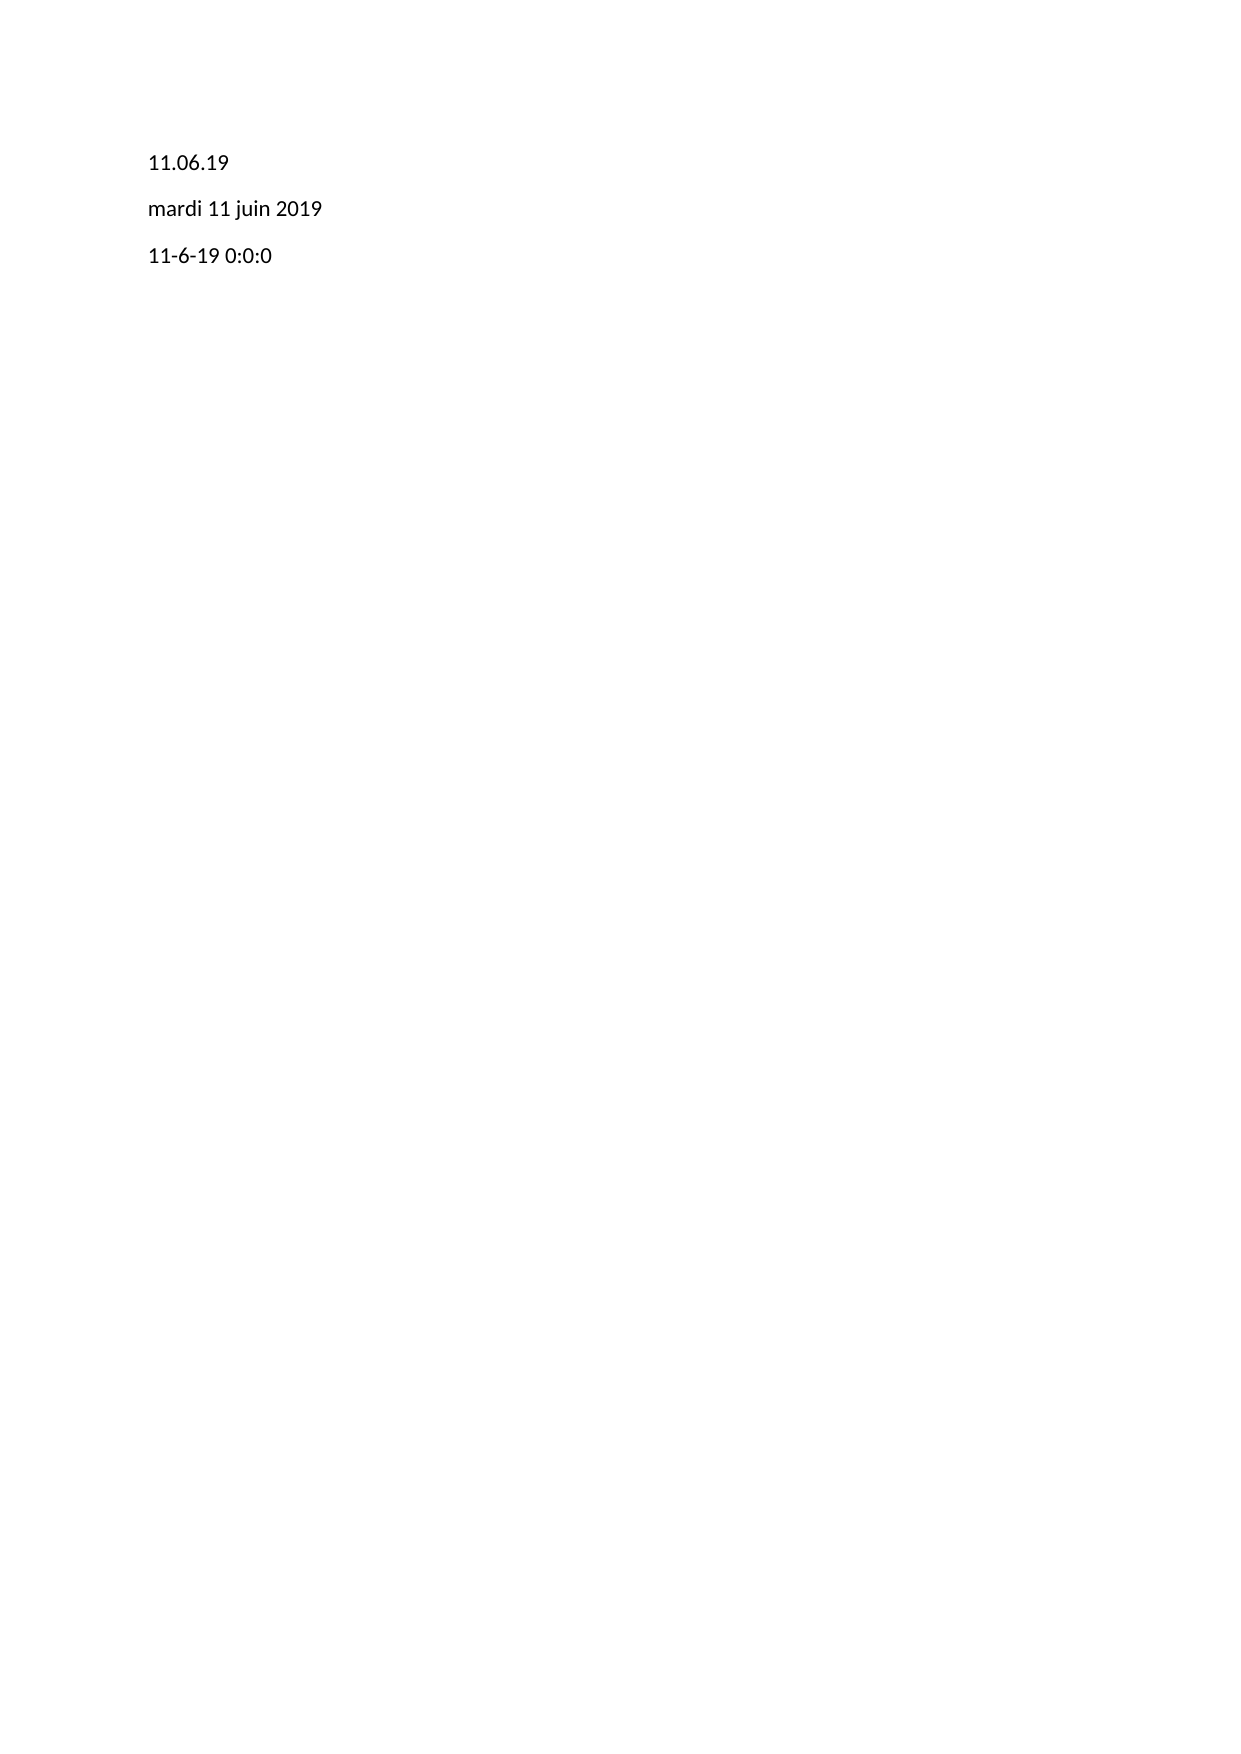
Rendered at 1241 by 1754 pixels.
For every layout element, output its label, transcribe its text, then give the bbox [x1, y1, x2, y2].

text 11-6-19 0:0:0 [148, 241, 1093, 269]
text mardi 11 juin 2019 [148, 194, 1093, 222]
text 11.06.19 [148, 148, 1093, 176]
